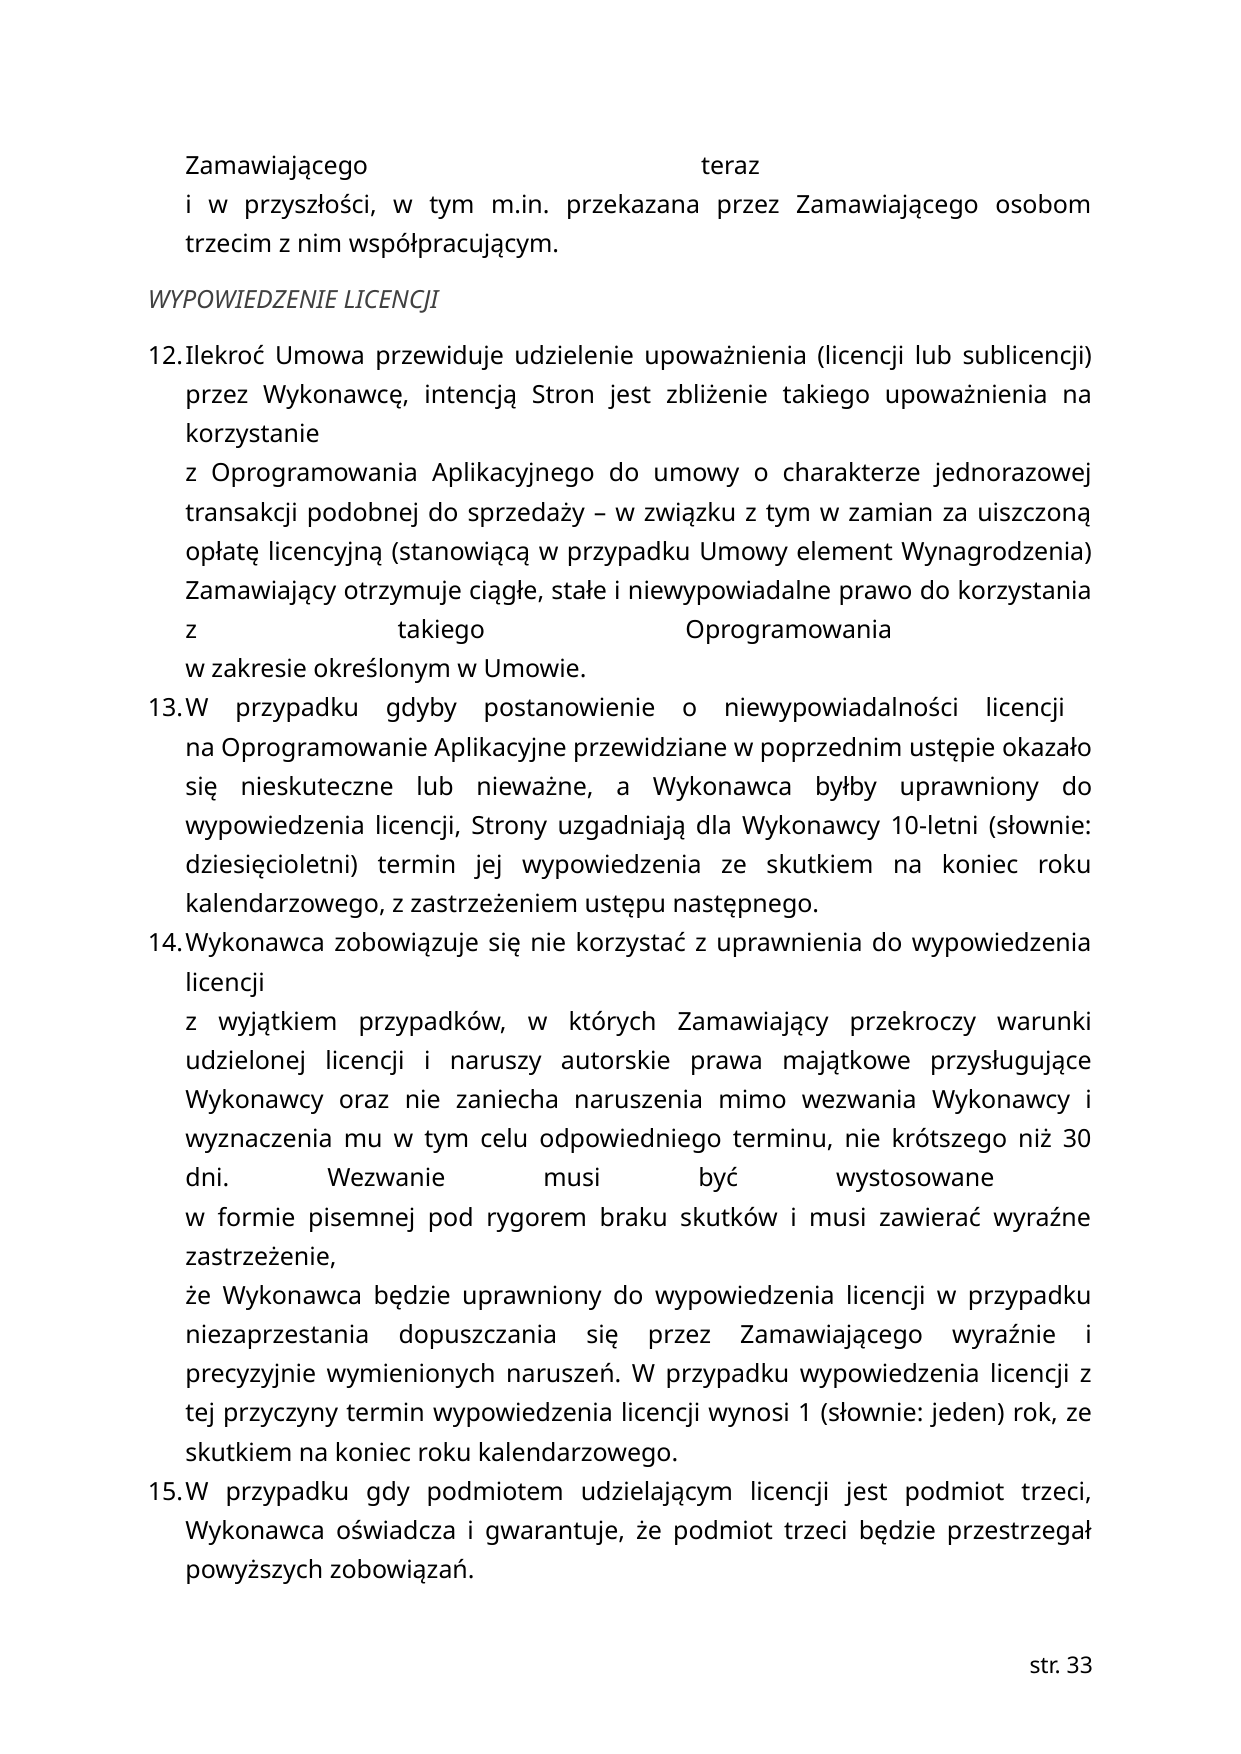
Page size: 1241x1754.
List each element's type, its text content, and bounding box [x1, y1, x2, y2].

list Wykonawca zobowiązuje się nie korzystać z uprawnienia do wypowiedzenia licencji z wyjątkiem przypadków, w których Zamawiający przekroczy warunki udzielonej licencji i naruszy autorskie prawa majątkowe przysługujące Wykonawcy oraz nie zaniecha naruszenia mimo wezwania Wykonawcy i wyznaczenia mu w tym celu odpowiedniego terminu, nie krótszego niż 30 dni. Wezwanie musi być wystosowane w formie pisemnej pod rygorem braku skutków i musi zawierać wyraźne zastrzeżenie, że Wykonawca będzie uprawniony do wypowiedzenia licencji w przypadku niezaprzestania dopuszczania się przez Zamawiającego wyraźnie i precyzyjnie wymienionych naruszeń. W przypadku wypowiedzenia licencji z tej przyczyny termin wypowiedzenia licencji wynosi 1 (słownie: jeden) rok, ze skutkiem na koniec roku kalendarzowego. [148, 925, 1093, 1468]
list W przypadku gdyby postanowienie o niewypowiadalności licencji na Oprogramowanie Aplikacyjne przewidziane w poprzednim ustępie okazało się nieskuteczne lub nieważne, a Wykonawca byłby uprawniony do wypowiedzenia licencji, Strony uzgadniają dla Wykonawcy 10-letni (słownie: dziesięcioletni) termin jej wypowiedzenia ze skutkiem na koniec roku kalendarzowego, z zastrzeżeniem ustępu następnego. [148, 690, 1093, 920]
list W przypadku gdy podmiotem udzielającym licencji jest podmiot trzeci, Wykonawca oświadcza i gwarantuje, że podmiot trzeci będzie przestrzegał powyższych zobowiązań. [148, 1473, 1093, 1586]
text WYPOWIEDZENIE LICENCJI [148, 282, 1093, 316]
list Ilekroć Umowa przewiduje udzielenie upoważnienia (licencji lub sublicencji) przez Wykonawcę, intencją Stron jest zbliżenie takiego upoważnienia na korzystanie z Oprogramowania Aplikacyjnego do umowy o charakterze jednorazowej transakcji podobnej do sprzedaży – w związku z tym w zamian za uiszczoną opłatę licencyjną (stanowiącą w przypadku Umowy element Wynagrodzenia) Zamawiający otrzymuje ciągłe, stałe i niewypowiadalne prawo do korzystania z takiego Oprogramowania w zakresie określonym w Umowie. [148, 338, 1093, 685]
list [148, 148, 1093, 260]
